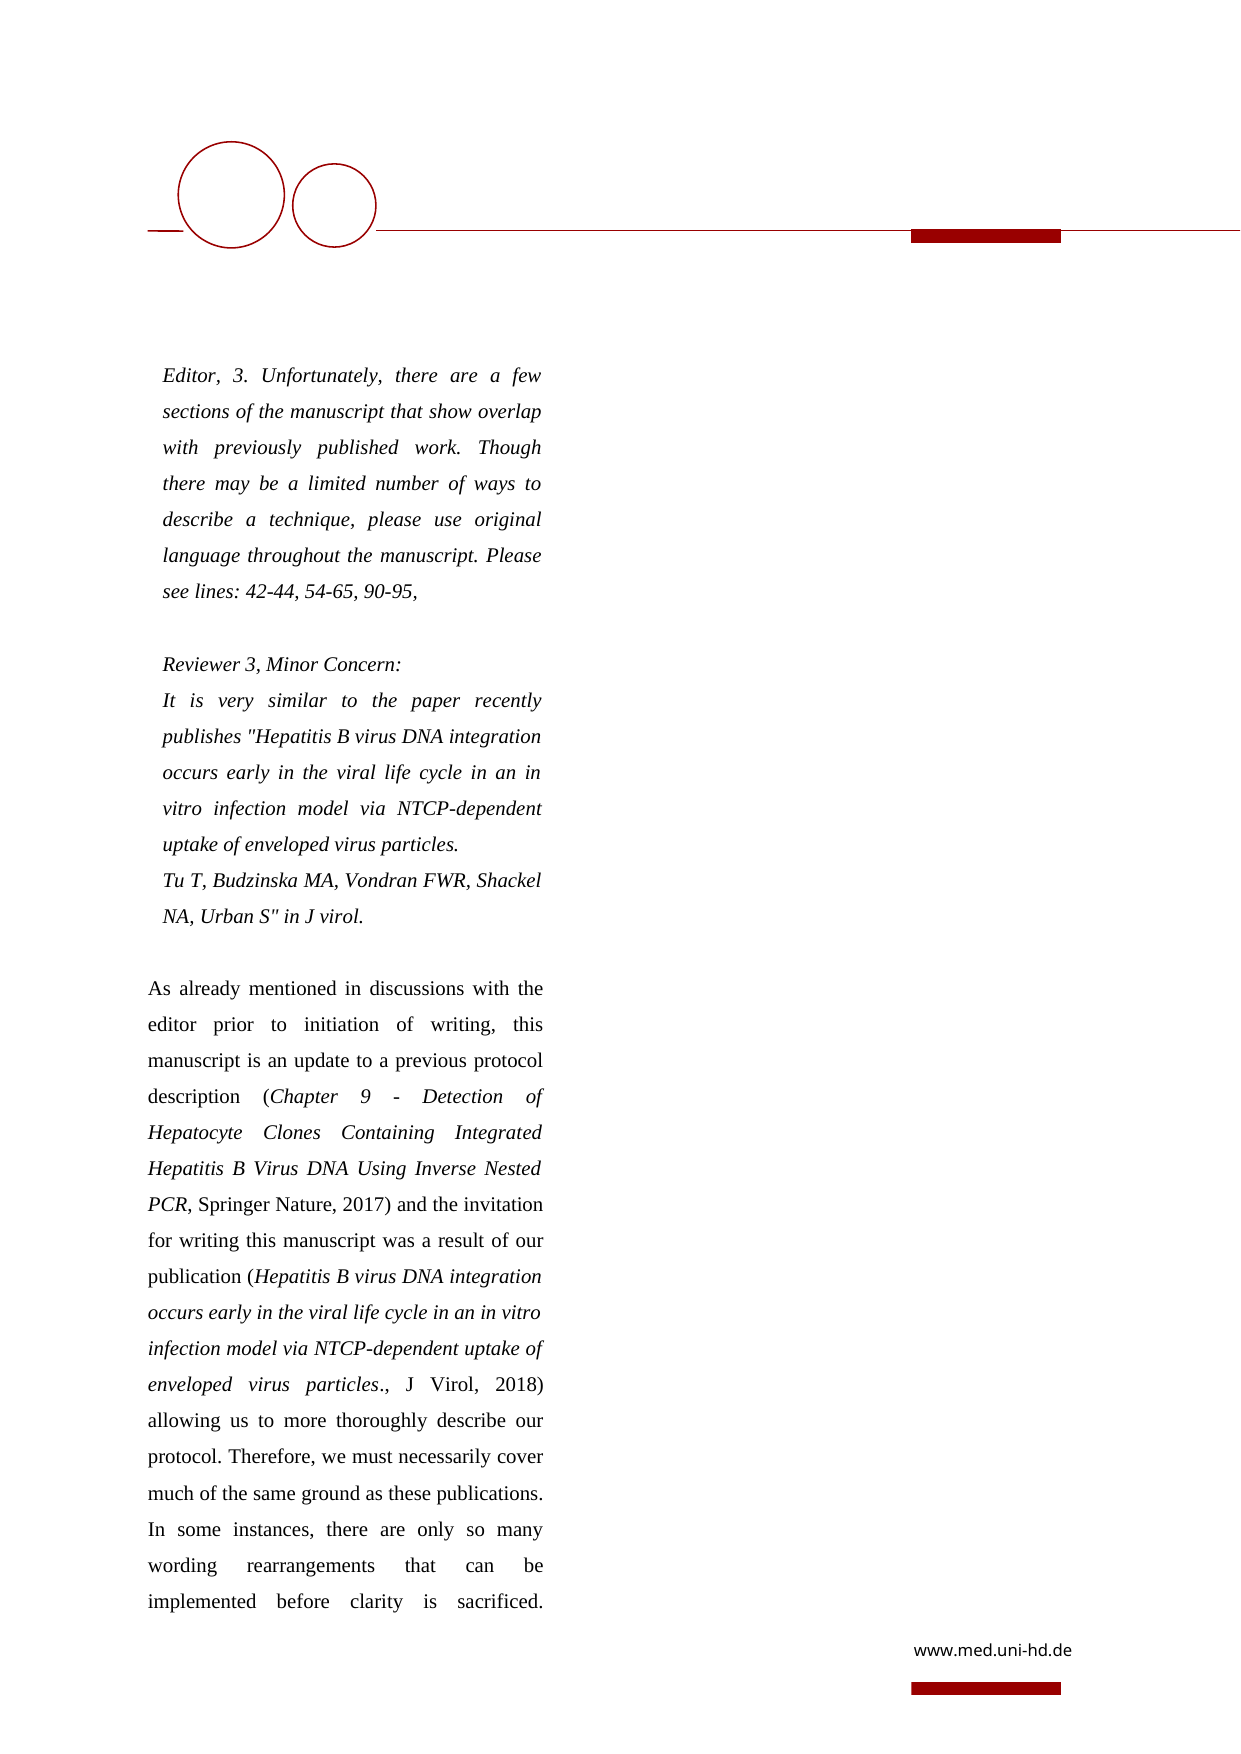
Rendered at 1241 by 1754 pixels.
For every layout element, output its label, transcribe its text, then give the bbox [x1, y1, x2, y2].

text Reviewer 3, Minor Concern: [162, 651, 544, 676]
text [148, 976, 544, 1613]
text It is very similar to the paper recently publishes "Hepatitis B virus DNA integration occurs early in the viral life cycle in an in vitro infection model via NTCP-dependent uptake of enveloped virus particles. [162, 687, 544, 856]
text Editor, 3. Unfortunately, there are a few sections of the manuscript that show overlap with previously published work. Though there may be a limited number of ways to describe a technique, please use original language throughout the manuscript. Please see lines: 42-44, 54-65, 90-95, [162, 363, 544, 603]
text Tu T, Budzinska MA, Vondran FWR, Shackel NA, Urban S" in J virol. [162, 868, 544, 928]
